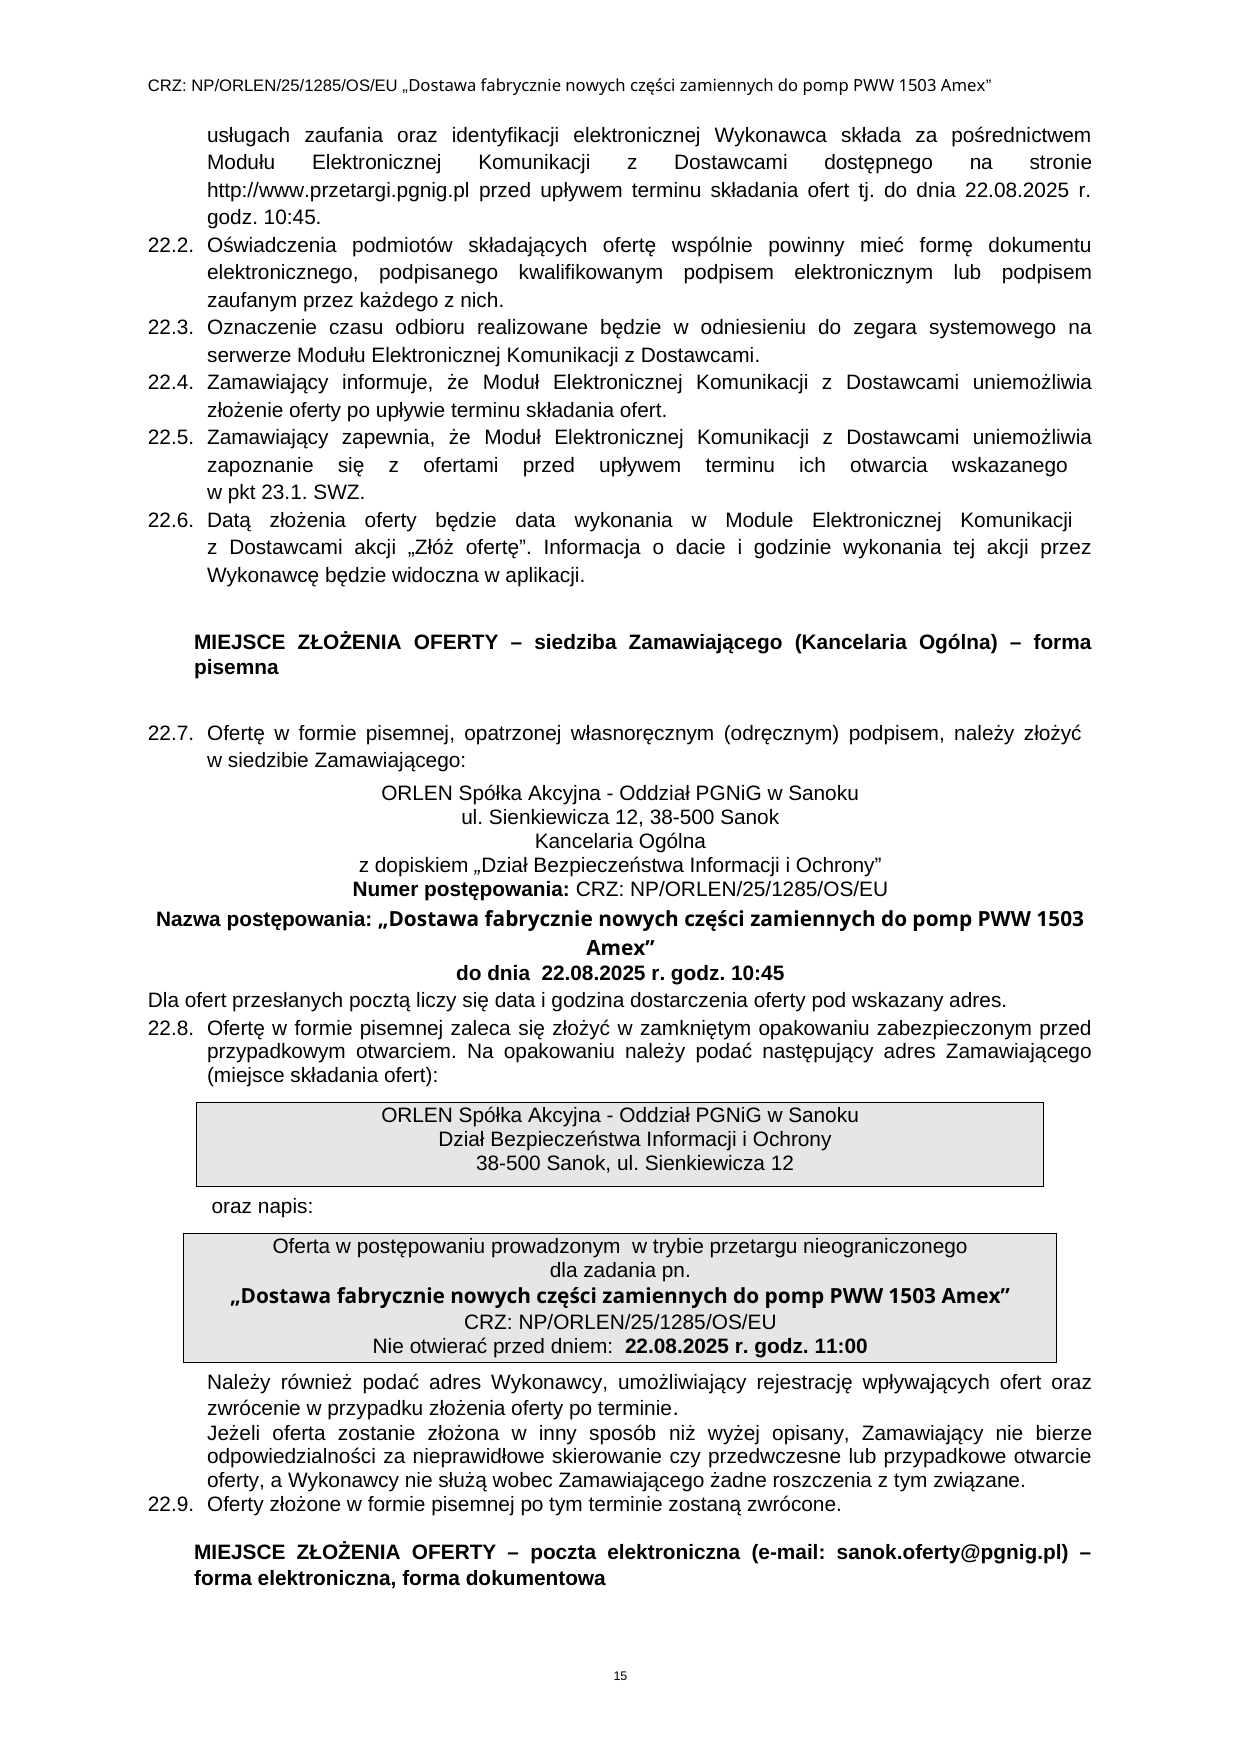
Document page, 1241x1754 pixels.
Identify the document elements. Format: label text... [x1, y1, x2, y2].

list Oznaczenie czasu odbioru realizowane będzie w odniesieniu do zegara systemowego na serwerze Modułu Elektronicznej Komunikacji z Dostawcami. [148, 315, 1092, 366]
list Zamawiający informuje, że Moduł Elektronicznej Komunikacji z Dostawcami uniemożliwia złożenie oferty po upływie terminu składania ofert. [148, 370, 1092, 421]
table_header Oferta w postępowaniu prowadzonym w trybie przetargu nieograniczonego dla zadania pn. „Dostawa fabrycznie nowych części zamiennych do pomp PWW 1503 Amex” CRZ: NP/ORLEN/25/1285/OS/EU Nie otwierać przed dniem: 22.08.2025 r. godz. 11:00 [184, 1234, 1056, 1362]
text do dnia 22.08.2025 r. godz. 10:45 [148, 961, 1092, 985]
list Ofertę w formie pisemnej, opatrzonej własnoręcznym (odręcznym) podpisem, należy złożyć w siedzibie Zamawiającego: [148, 721, 1092, 772]
list Należy również podać adres Wykonawcy, umożliwiający rejestrację wpływających ofert oraz zwrócenie w przypadku złożenia oferty po terminie. [207, 1370, 1092, 1420]
text Numer postępowania: CRZ: NP/ORLEN/25/1285/OS/EU [148, 877, 1092, 901]
list Ofertę w formie pisemnej zaleca się złożyć w zamkniętym opakowaniu zabezpieczonym przed przypadkowym otwarciem. Na opakowaniu należy podać następujący adres Zamawiającego (miejsce składania ofert): [148, 1015, 1092, 1087]
text Nazwa postępowania: „Dostawa fabrycznie nowych części zamiennych do pomp PWW 1503 Amex” [148, 904, 1092, 961]
text z dopiskiem „Dział Bezpieczeństwa Informacji i Ochrony” [148, 853, 1092, 877]
list Jeżeli oferta zostanie złożona w inny sposób niż wyżej opisany, Zamawiający nie bierze odpowiedzialności za nieprawidłowe skierowanie czy przedwczesne lub przypadkowe otwarcie oferty, a Wykonawcy nie służą wobec Zamawiającego żadne roszczenia z tym związane. [207, 1420, 1092, 1492]
list Zamawiający zapewnia, że Moduł Elektronicznej Komunikacji z Dostawcami uniemożliwia zapoznanie się z ofertami przed upływem terminu ich otwarcia wskazanego w pkt 23.1. SWZ. [148, 425, 1092, 504]
text Kancelaria Ogólna [148, 829, 1092, 853]
text ORLEN Spółka Akcyjna - Oddział PGNiG w Sanoku [148, 781, 1092, 805]
list MIEJSCE ZŁOŻENIA OFERTY – siedziba Zamawiającego (Kancelaria Ogólna) – forma pisemna [194, 630, 1092, 679]
table_header ORLEN Spółka Akcyjna - Oddział PGNiG w Sanoku Dział Bezpieczeństwa Informacji i Ochrony 38-500 Sanok, ul. Sienkiewicza 12 [197, 1103, 1043, 1186]
text Dla ofert przesłanych pocztą liczy się data i godzina dostarczenia oferty pod wskazany adres. [148, 988, 1092, 1012]
list MIEJSCE ZŁOŻENIA OFERTY – poczta elektroniczna (e-mail: sanok.oferty@pgnig.pl) – forma elektroniczna, forma dokumentowa [194, 1540, 1092, 1589]
list Oświadczenia podmiotów składających ofertę wspólnie powinny mieć formę dokumentu elektronicznego, podpisanego kwalifikowanym podpisem elektronicznym lub podpisem zaufanym przez każdego z nich. [148, 232, 1092, 311]
list Datą złożenia oferty będzie data wykonania w Module Elektronicznej Komunikacji z Dostawcami akcji „Złóż ofertę”. Informacja o dacie i godzinie wykonania tej akcji przez Wykonawcę będzie widoczna w aplikacji. [148, 507, 1092, 586]
text ul. Sienkiewicza 12, 38-500 Sanok [148, 805, 1092, 829]
list Oferty złożone w formie pisemnej po tym terminie zostaną zwrócone. [148, 1492, 1092, 1516]
text oraz napis: [148, 1187, 1092, 1220]
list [148, 122, 1092, 229]
